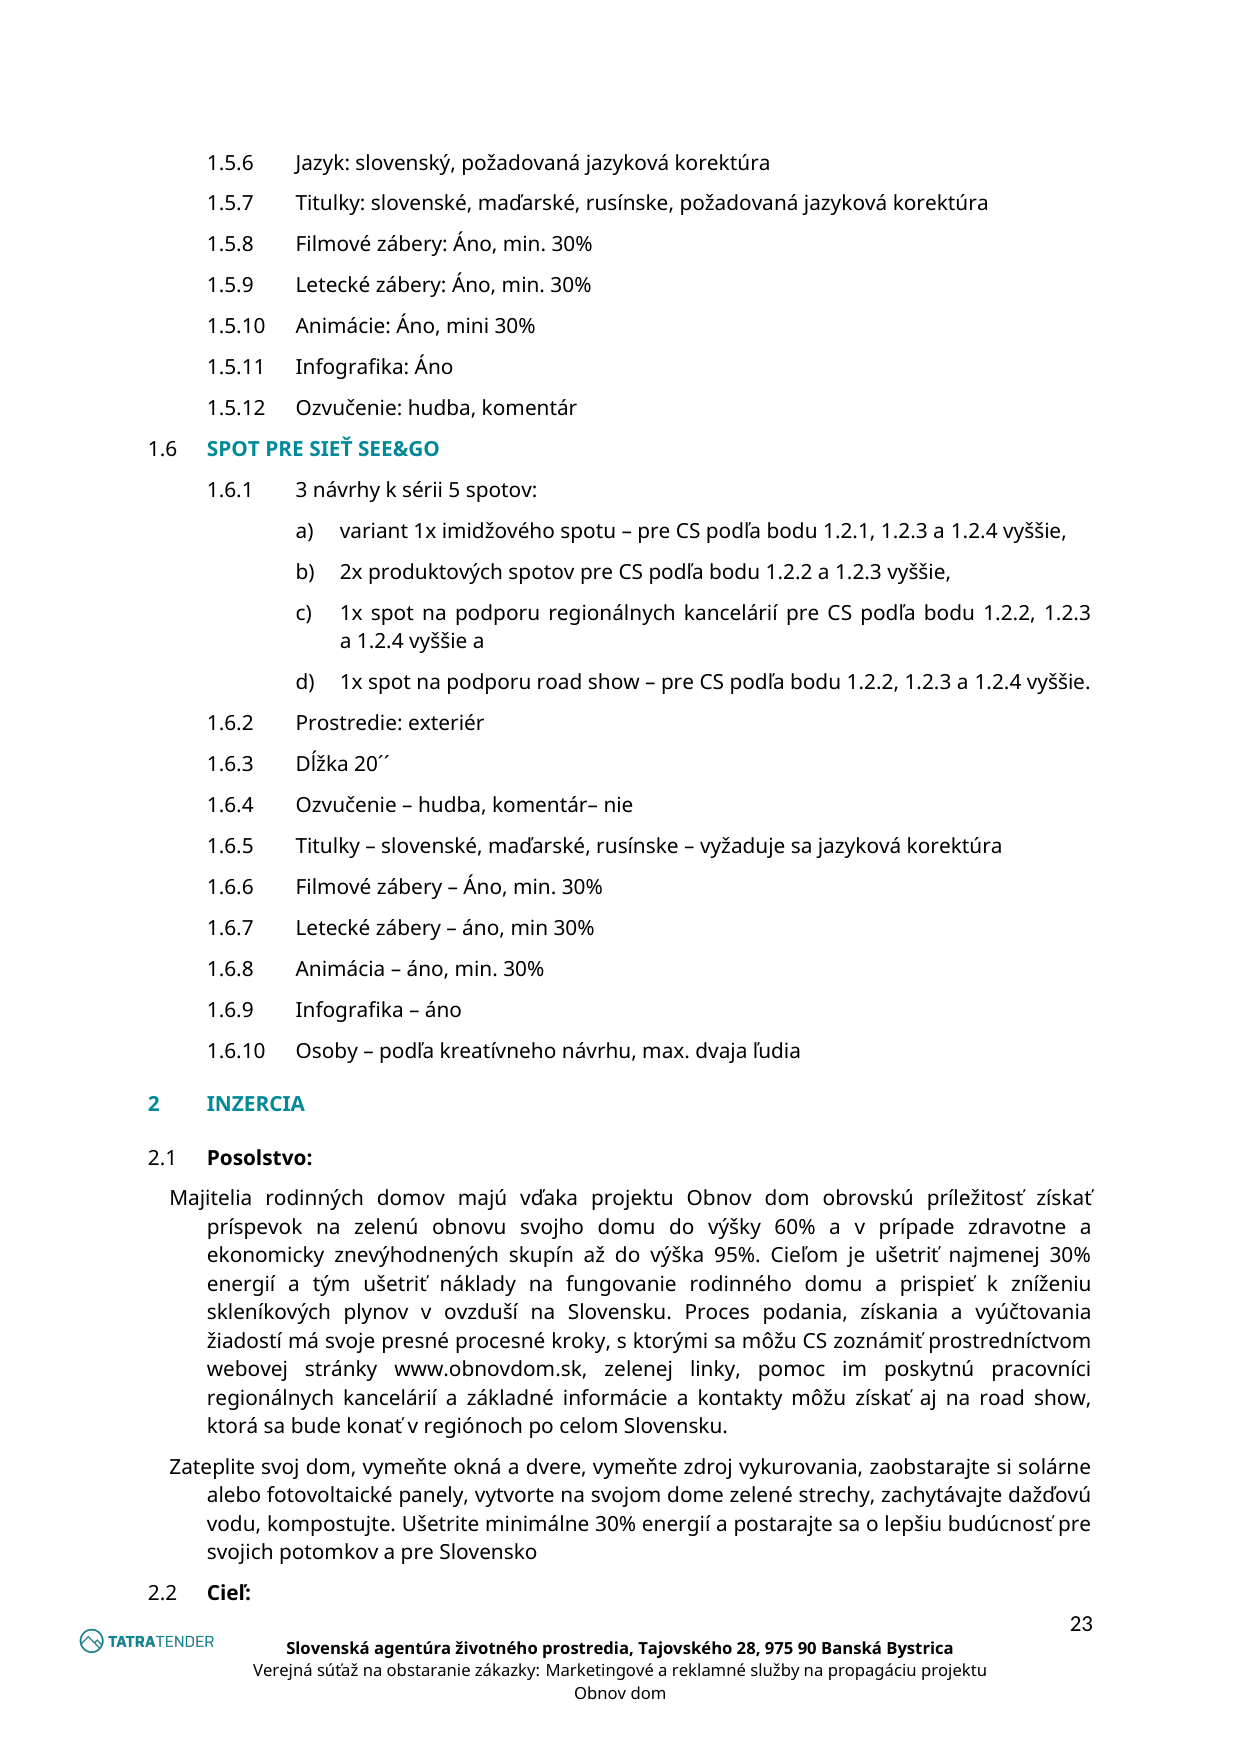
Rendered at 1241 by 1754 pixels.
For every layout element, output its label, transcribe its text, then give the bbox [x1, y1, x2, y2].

list Letecké zábery: Áno, min. 30% [207, 270, 1093, 299]
list 2x produktových spotov pre CS podľa bodu 1.2.2 a 1.2.3 vyššie, [295, 557, 1093, 585]
picture [77, 1617, 224, 1662]
list Animácie: Áno, mini 30% [207, 311, 1093, 340]
list Prostredie: exteriér [207, 708, 1093, 737]
list Ozvučenie: hudba, komentár [207, 393, 1093, 422]
list Cieľ: [148, 1578, 1093, 1607]
list Spot pre sieť SEE&GO [148, 434, 1093, 463]
list Posolstvo: [148, 1143, 1093, 1171]
list Filmové zábery: Áno, min. 30% [207, 229, 1093, 258]
list Infografika – áno [207, 995, 1093, 1023]
list Jazyk: slovenský, požadovaná jazyková korektúra [207, 148, 1093, 176]
list Animácia – áno, min. 30% [207, 954, 1093, 982]
list 3 návrhy k sérii 5 spotov: [207, 475, 1093, 503]
list Dĺžka 20´´ [207, 749, 1093, 778]
list Osoby – podľa kreatívneho návrhu, max. dvaja ľudia [207, 1036, 1093, 1064]
list variant 1x imidžového spotu – pre CS podľa bodu 1.2.1, 1.2.3 a 1.2.4 vyššie, [295, 516, 1093, 544]
list Inzercia [148, 1089, 1093, 1118]
list 1x spot na podporu regionálnych kancelárií pre CS podľa bodu 1.2.2, 1.2.3 a 1.2.4 vyššie a [295, 598, 1093, 655]
text Zateplite svoj dom, vymeňte okná a dvere, vymeňte zdroj vykurovania, zaobstarajte si solárne alebo fotovoltaické panely, vytvorte na svojom dome zelené strechy, zachytávajte dažďovú vodu, kompostujte. Ušetrite minimálne 30% energií a postarajte sa o lepšiu budúcnosť pre svojich potomkov a pre Slovensko [169, 1452, 1093, 1566]
list Ozvučenie – hudba, komentár– nie [207, 790, 1093, 818]
list Titulky: slovenské, maďarské, rusínske, požadovaná jazyková korektúra [207, 188, 1093, 217]
list Letecké zábery – áno, min 30% [207, 913, 1093, 941]
list Titulky – slovenské, maďarské, rusínske – vyžaduje sa jazyková korektúra [207, 831, 1093, 859]
list Infografika: Áno [207, 352, 1093, 381]
list Filmové zábery – Áno, min. 30% [207, 872, 1093, 900]
text Majitelia rodinných domov majú vďaka projektu Obnov dom obrovskú príležitosť získať príspevok na zelenú obnovu svojho domu do výšky 60% a v prípade zdravotne a ekonomicky znevýhodnených skupín až do výška 95%. Cieľom je ušetriť najmenej 30% energií a tým ušetriť náklady na fungovanie rodinného domu a prispieť k zníženiu skleníkových plynov v ovzduší na Slovensku. Proces podania, získania a vyúčtovania žiadostí má svoje presné procesné kroky, s ktorými sa môžu CS zoznámiť prostredníctvom webovej stránky www.obnovdom.sk, zelenej linky, pomoc im poskytnú pracovníci regionálnych kancelárií a základné informácie a kontakty môžu získať aj na road show, ktorá sa bude konať v regiónoch po celom Slovensku. [169, 1183, 1093, 1439]
list 1x spot na podporu road show – pre CS podľa bodu 1.2.2, 1.2.3 a 1.2.4 vyššie. [295, 667, 1093, 696]
